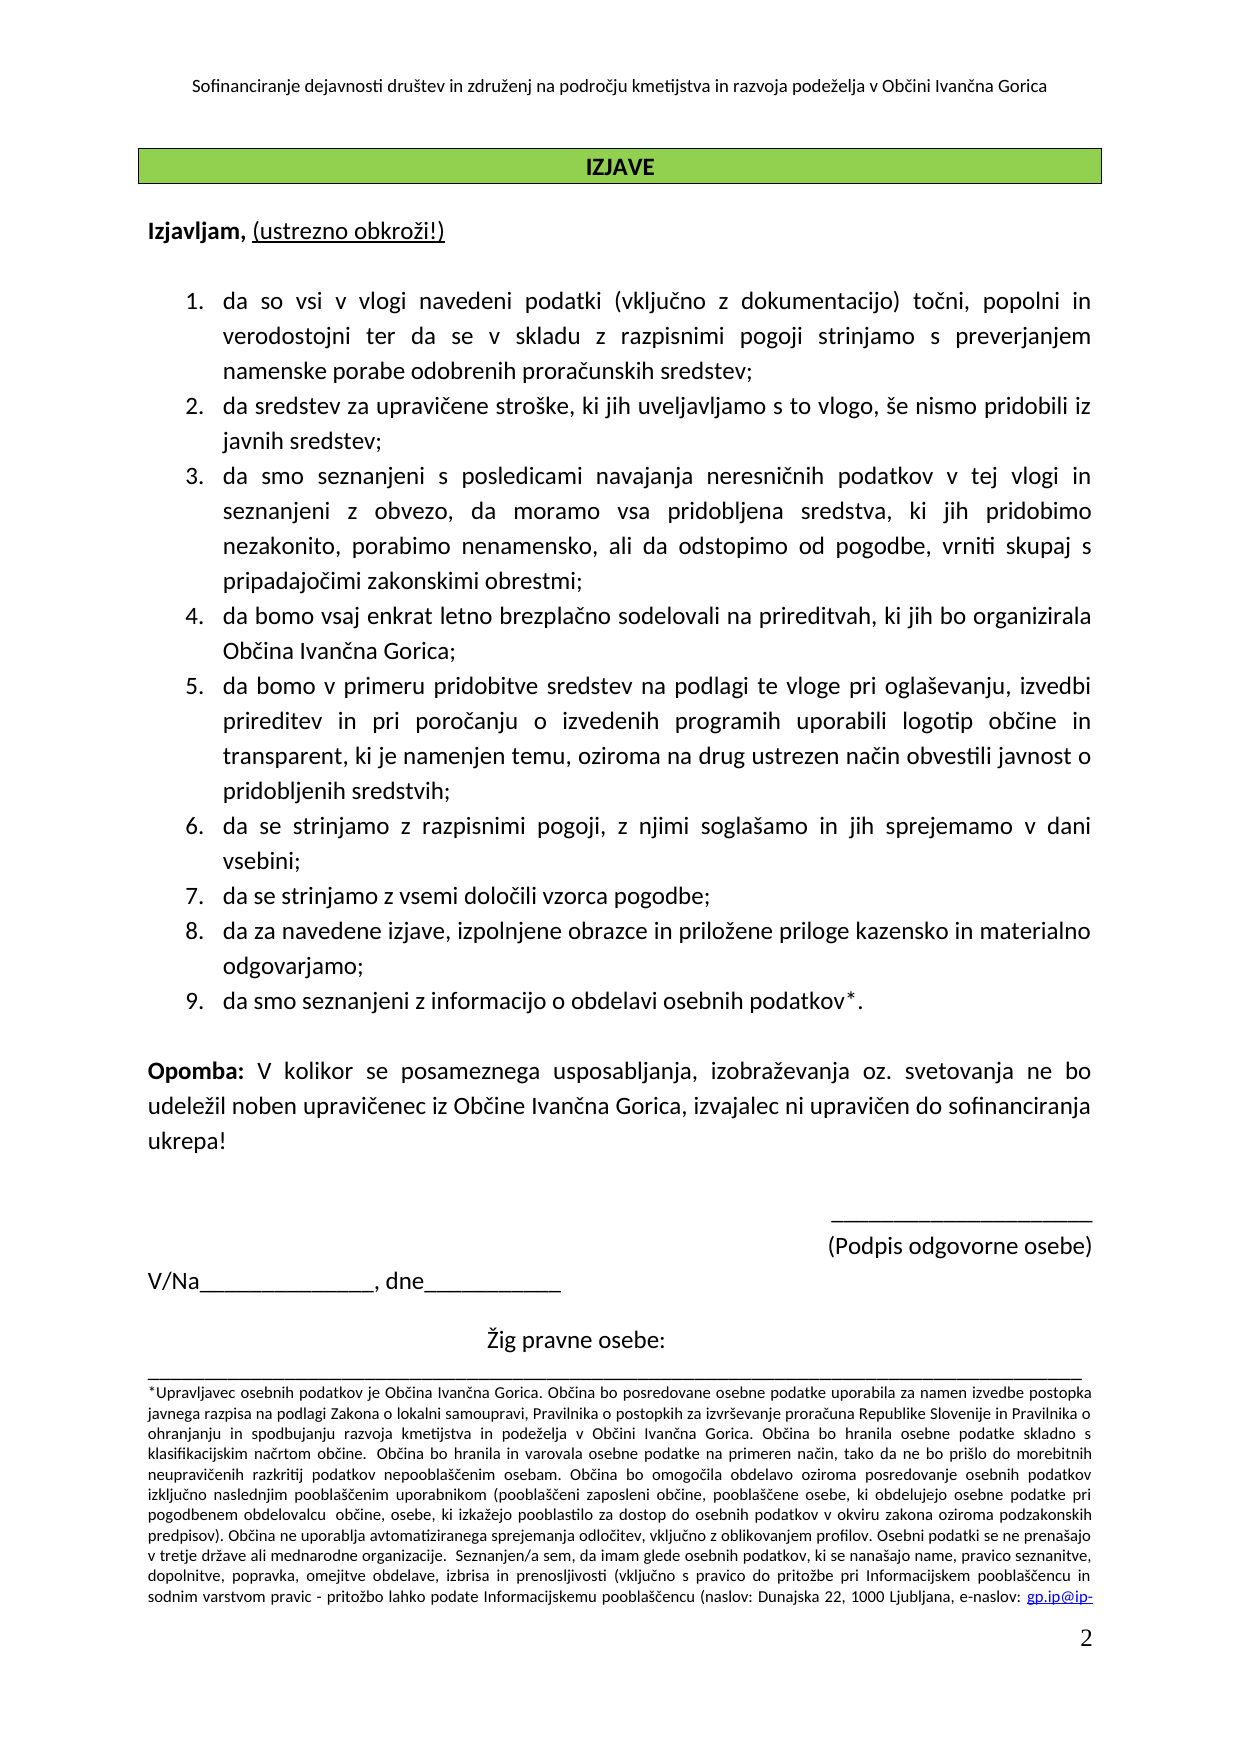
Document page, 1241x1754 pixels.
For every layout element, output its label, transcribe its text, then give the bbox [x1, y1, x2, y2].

list da so vsi v vlogi navedeni podatki (vključno z dokumentacijo) točni, popolni in verodostojni ter da se v skladu z razpisnimi pogoji strinjamo s preverjanjem namenske porabe odobrenih proračunskih sredstev; [185, 285, 1093, 385]
text V/Na______________, dne___________ [148, 1265, 1093, 1295]
text Žig pravne osebe: [148, 1324, 1093, 1355]
list da bomo vsaj enkrat letno brezplačno sodelovali na prireditvah, ki jih bo organizirala Občina Ivančna Gorica; [185, 600, 1093, 665]
text _____________________ [148, 1195, 1093, 1225]
text Izjavljam, (ustrezno obkroži!) [148, 215, 1093, 245]
list da smo seznanjeni s posledicami navajanja neresničnih podatkov v tej vlogi in seznanjeni z obvezo, da moramo vsa pridobljena sredstva, ki jih pridobimo nezakonito, porabimo nenamensko, ali da odstopimo od pogodbe, vrniti skupaj s pripadajočimi zakonskimi obrestmi; [185, 460, 1093, 595]
list da smo seznanjeni z informacijo o obdelavi osebnih podatkov*. [185, 985, 1093, 1015]
text Opomba: V kolikor se posameznega usposabljanja, izobraževanja oz. svetovanja ne bo udeležil noben upravičenec iz Občine Ivančna Gorica, izvajalec ni upravičen do sofinanciranja ukrepa! [148, 1055, 1093, 1155]
list da za navedene izjave, izpolnjene obrazce in priložene priloge kazensko in materialno odgovarjamo; [185, 915, 1093, 980]
list da se strinjamo z vsemi določili vzorca pogodbe; [185, 880, 1093, 910]
list da bomo v primeru pridobitve sredstev na podlagi te vloge pri oglaševanju, izvedbi prireditev in pri poročanju o izvedenih programih uporabili logotip občine in transparent, ki je namenjen temu, oziroma na drug ustrezen način obvestili javnost o pridobljenih sredstvih; [185, 670, 1093, 805]
text __________________________________________________________________________________ [148, 1355, 1093, 1383]
text IZJAVE [139, 149, 1101, 183]
list da se strinjamo z razpisnimi pogoji, z njimi soglašamo in jih sprejemamo v dani vsebini; [185, 810, 1093, 875]
text (Podpis odgovorne osebe) [148, 1230, 1093, 1260]
list da sredstev za upravičene stroške, ki jih uveljavljamo s to vlogo, še nismo pridobili iz javnih sredstev; [185, 390, 1093, 455]
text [148, 1383, 1093, 1606]
